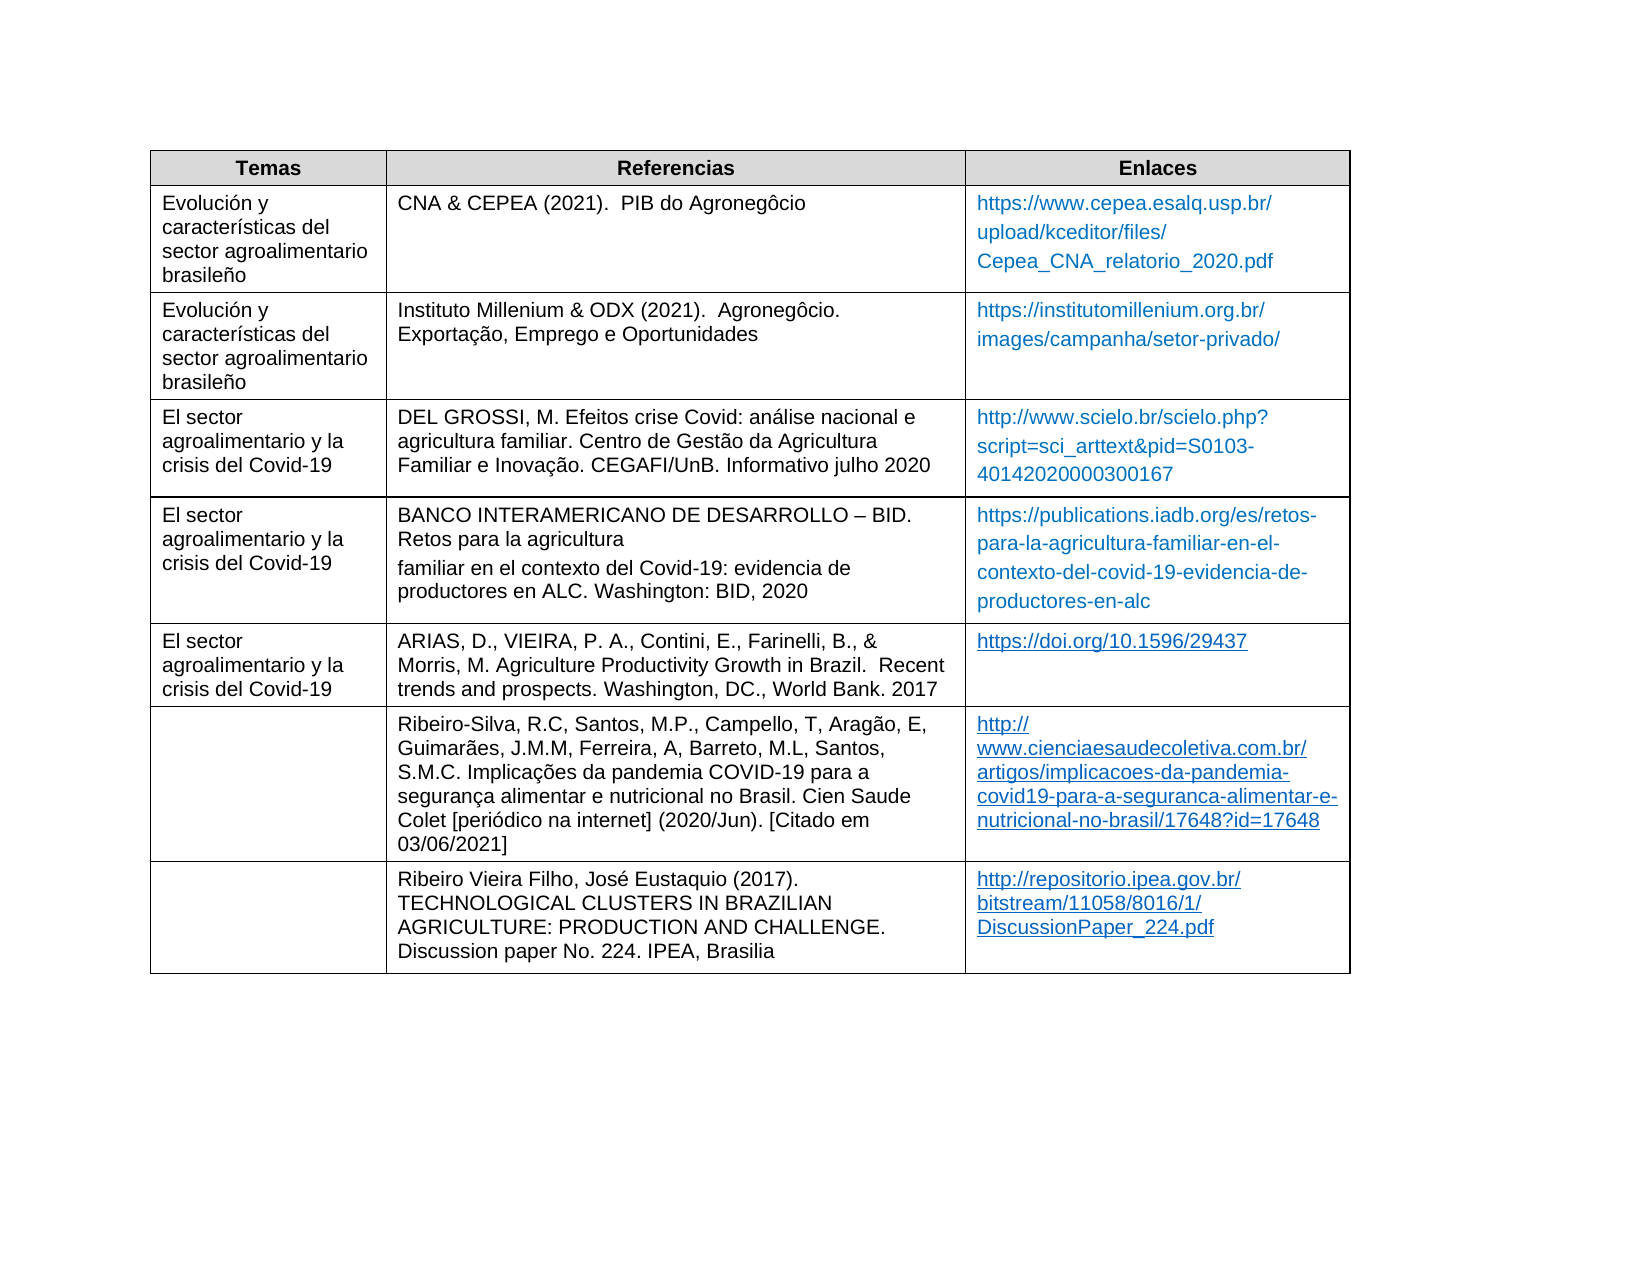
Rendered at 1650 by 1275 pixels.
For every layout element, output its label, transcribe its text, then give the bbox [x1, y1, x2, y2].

table_cell DEL GROSSI, M. Efeitos crise Covid: análise nacional e agricultura familiar. Centro de Gestão da Agricultura Familiar e Inovação. CEGAFI/UnB. Informativo julho 2020 [387, 400, 965, 496]
table_cell http://www.scielo.br/scielo.php?script=sci_arttext&pid=S0103-40142020000300167 [966, 400, 1349, 496]
table_cell [151, 707, 386, 861]
table_cell http://repositorio.ipea.gov.br/bitstream/11058/8016/1/DiscussionPaper_224.pdf [966, 862, 1349, 972]
table_cell https://institutomillenium.org.br/images/campanha/setor-privado/ [966, 293, 1349, 399]
table_cell Instituto Millenium & ODX (2021). Agronegôcio. Exportação, Emprego e Oportunidades [387, 293, 965, 399]
table_cell https://doi.org/10.1596/29437 [966, 624, 1349, 706]
table_header Enlaces [966, 151, 1349, 185]
table_cell http://www.cienciaesaudecoletiva.com.br/artigos/implicacoes-da-pandemia-covid19-para-a-seguranca-alimentar-e-nutricional-no-brasil/17648?id=17648 [966, 707, 1349, 861]
table_cell [151, 862, 386, 972]
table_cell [151, 186, 386, 292]
table_cell CNA & CEPEA (2021). PIB do Agronegôcio [387, 186, 965, 292]
table_cell BANCO INTERAMERICANO DE DESARROLLO – BID. Retos para la agricultura familiar en el contexto del Covid-19: evidencia de productores en ALC. Washington: BID, 2020 [387, 498, 965, 623]
table_cell https://www.cepea.esalq.usp.br/upload/kceditor/files/Cepea_CNA_relatorio_2020.pdf [966, 186, 1349, 292]
table_cell El sector agroalimentario y la crisis del Covid-19 [151, 498, 386, 623]
table_cell Ribeiro-Silva, R.C, Santos, M.P., Campello, T, Aragão, E, Guimarães, J.M.M, Ferreira, A, Barreto, M.L, Santos, S.M.C. Implicações da pandemia COVID-19 para a segurança alimentar e nutricional no Brasil. Cien Saude Colet [periódico na internet] (2020/Jun). [Citado em 03/06/2021] [387, 707, 965, 861]
table_cell https://publications.iadb.org/es/retos-para-la-agricultura-familiar-en-el-contexto-del-covid-19-evidencia-de-productores-en-alc [966, 498, 1349, 623]
table_cell ARIAS, D., VIEIRA, P. A., Contini, E., Farinelli, B., & Morris, M. Agriculture Productivity Growth in Brazil. Recent trends and prospects. Washington, DC., World Bank. 2017 [387, 624, 965, 706]
table_header Referencias [387, 151, 965, 185]
table_cell Evolución y características del sector agroalimentario brasileño [151, 293, 386, 399]
table_header Temas [151, 151, 386, 185]
table_cell El sector agroalimentario y la crisis del Covid-19 [151, 624, 386, 706]
table_cell El sector agroalimentario y la crisis del Covid-19 [151, 400, 386, 496]
table_cell Ribeiro Vieira Filho, José Eustaquio (2017). TECHNOLOGICAL CLUSTERS IN BRAZILIAN AGRICULTURE: PRODUCTION AND CHALLENGE. Discussion paper No. 224. IPEA, Brasilia [387, 862, 965, 972]
